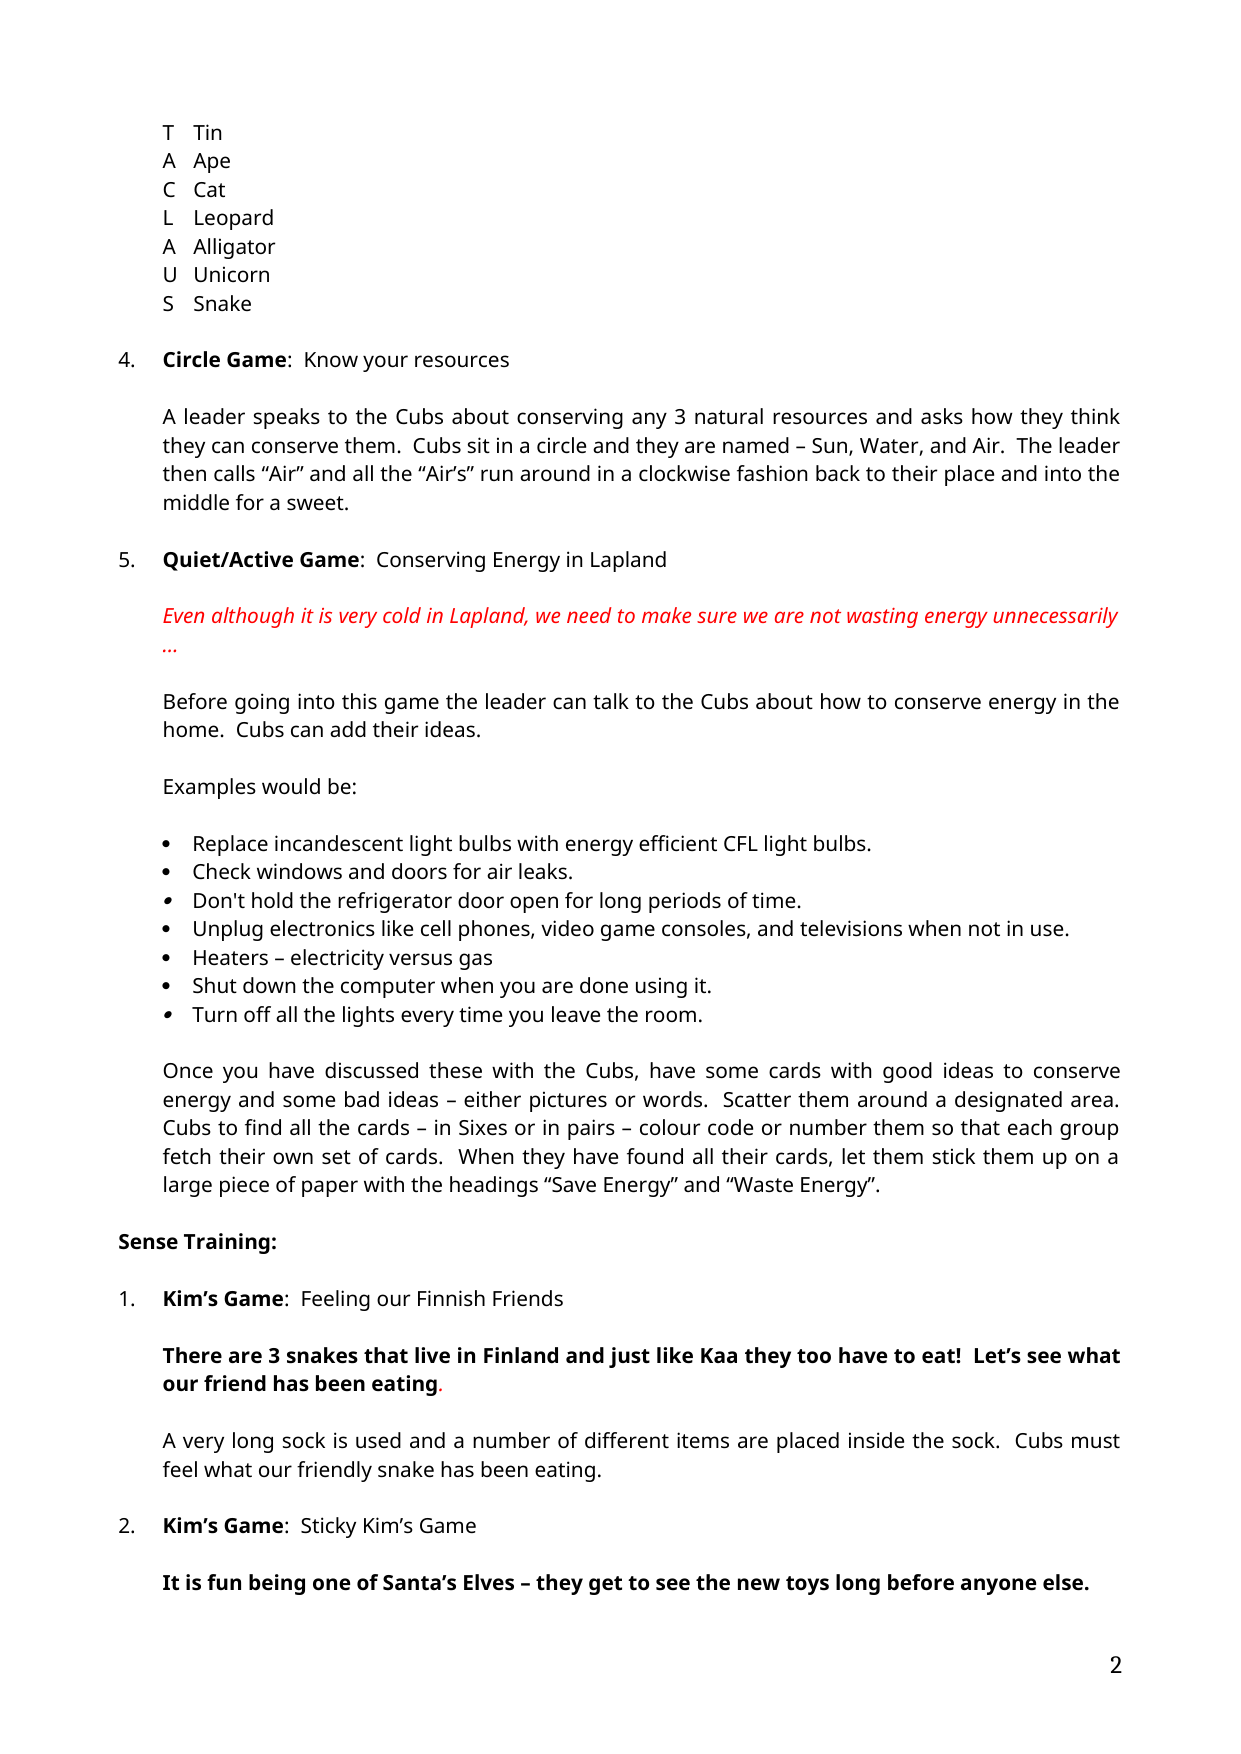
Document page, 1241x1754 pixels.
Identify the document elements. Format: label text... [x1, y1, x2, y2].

list U Unicorn [162, 260, 1122, 289]
text A very long sock is used and a number of different items are placed inside the sock. Cubs must feel what our friendly snake has been eating. [162, 1426, 1122, 1483]
list Quiet/Active Game: Conserving Energy in Lapland [118, 545, 1122, 573]
text It is fun being one of Santa’s Elves – they get to see the new toys long before anyone else. [118, 1568, 1122, 1597]
text A leader speaks to the Cubs about conserving any 3 natural resources and asks how they think they can conserve them. Cubs sit in a circle and they are named – Sun, Water, and Air. The leader then calls “Air” and all the “Air’s” run around in a clockwise fashion back to their place and into the middle for a sweet. [162, 402, 1122, 516]
list Unplug electronics like cell phones, video game consoles, and televisions when not in use. [162, 914, 1122, 943]
list A Alligator [162, 232, 1122, 260]
list Check windows and doors for air leaks. [162, 857, 1122, 886]
list Examples would be: [162, 772, 1122, 801]
list Even although it is very cold in Lapland, we need to make sure we are not wasting energy unnecessarily … [162, 602, 1122, 658]
list C Cat [162, 175, 1122, 203]
list A Ape [162, 147, 1122, 175]
list Heaters – electricity versus gas [162, 943, 1122, 971]
list Kim’s Game: Sticky Kim’s Game [118, 1512, 1122, 1540]
list T Tin [162, 118, 1122, 147]
list S Snake [162, 289, 1122, 317]
text 4. Circle Game: Know your resources [118, 346, 1122, 374]
text Sense Training: [118, 1227, 1122, 1256]
list L Leopard [162, 203, 1122, 232]
list Once you have discussed these with the Cubs, have some cards with good ideas to conserve energy and some bad ideas – either pictures or words. Scatter them around a designated area. Cubs to find all the cards – in Sixes or in pairs – colour code or number them so that each group fetch their own set of cards. When they have found all their cards, let them stick them up on a large piece of paper with the headings “Save Energy” and “Waste Energy”. [162, 1057, 1122, 1199]
text Before going into this game the leader can talk to the Cubs about how to conserve energy in the home. Cubs can add their ideas. [162, 687, 1122, 744]
list Turn off all the lights every time you leave the room. [162, 1000, 1122, 1028]
text There are 3 snakes that live in Finland and just like Kaa they too have to eat! Let’s see what our friend has been eating. [162, 1341, 1122, 1398]
list Replace incandescent light bulbs with energy efficient CFL light bulbs. [162, 829, 1122, 857]
text 1. Kim’s Game: Feeling our Finnish Friends [118, 1284, 1122, 1312]
list Don't hold the refrigerator door open for long periods of time. [162, 886, 1122, 914]
list Shut down the computer when you are done using it. [162, 971, 1122, 1000]
